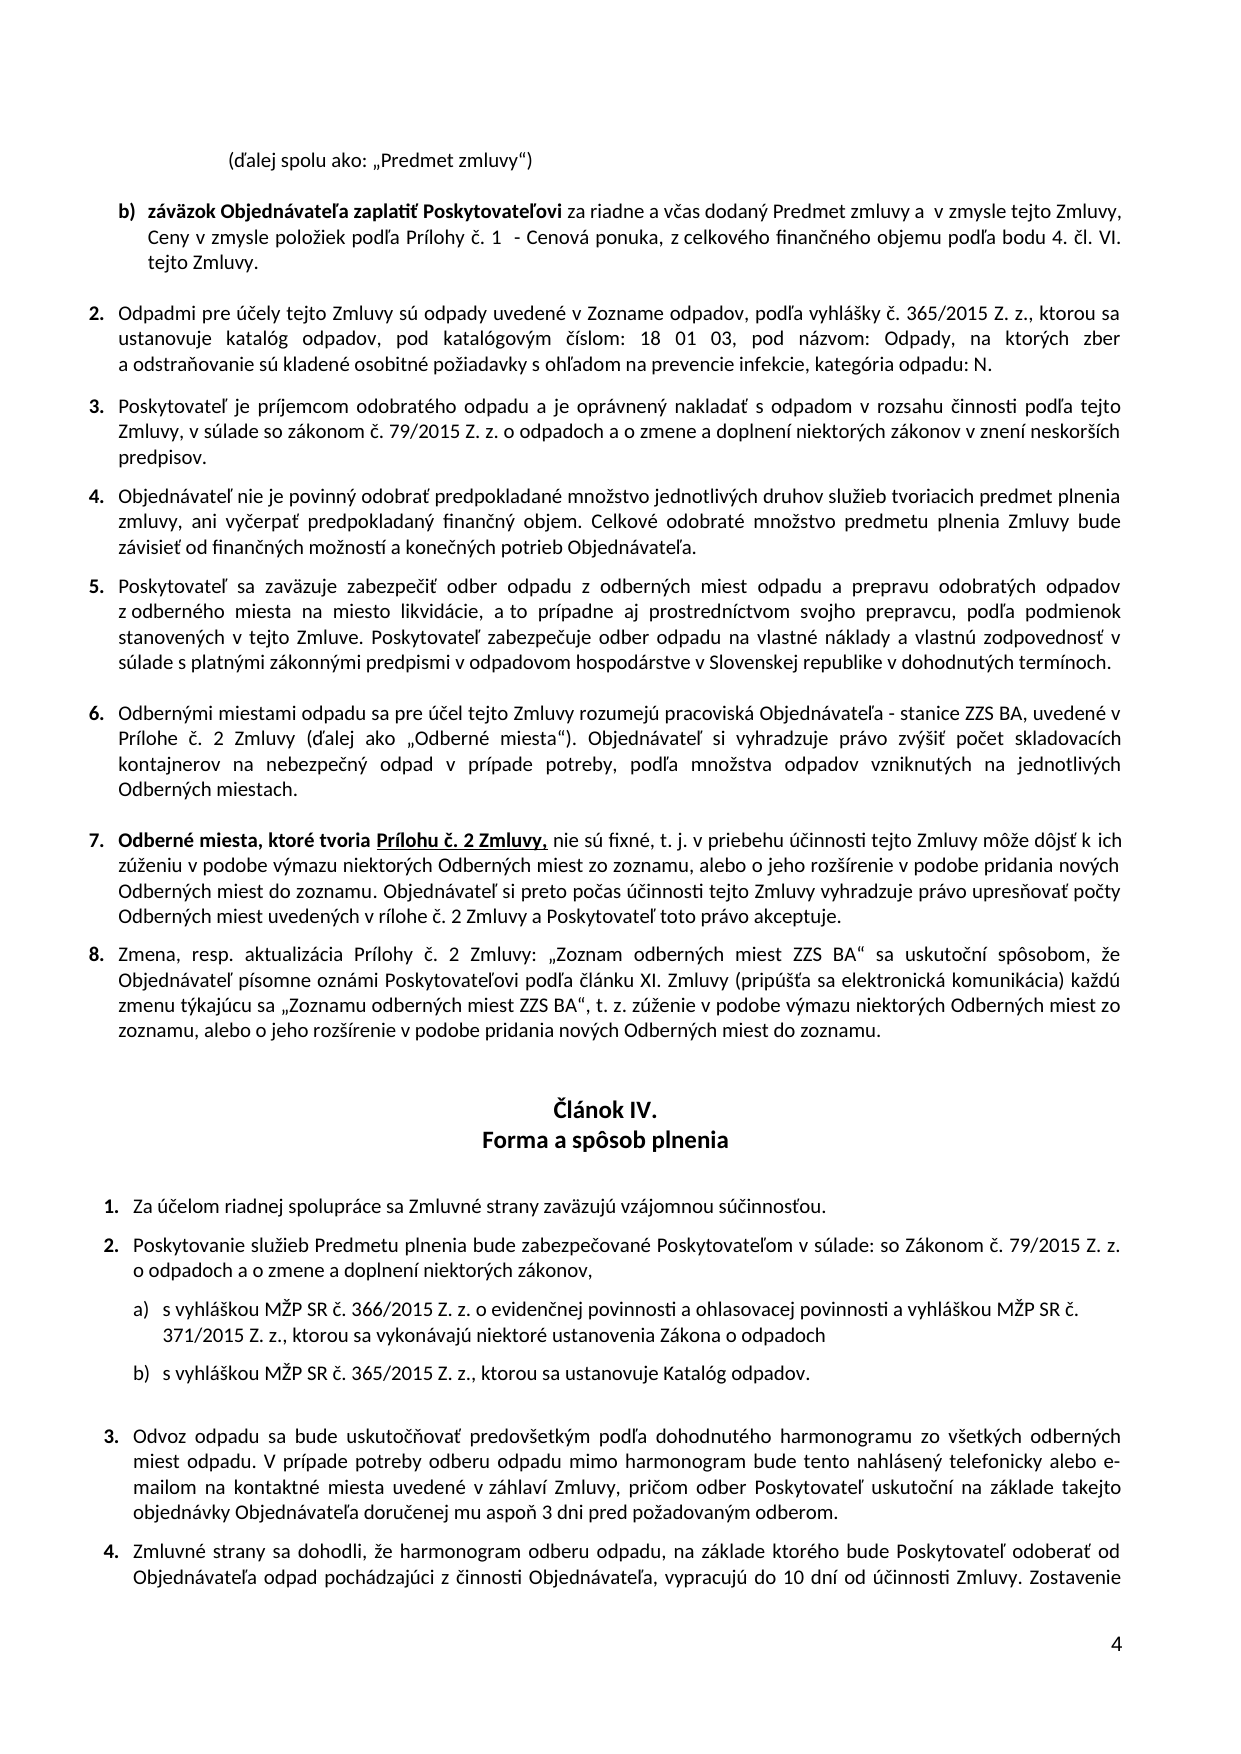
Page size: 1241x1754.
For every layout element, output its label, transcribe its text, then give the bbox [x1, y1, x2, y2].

text a) s vyhláškou MŽP SR č. 366/2015 Z. z. o evidenčnej povinnosti a ohlasovacej povinnosti a vyhláškou MŽP SR č. 371/2015 Z. z., ktorou sa vykonávajú niektoré ustanovenia Zákona o odpadoch [133, 1297, 1122, 1347]
list Odpadmi pre účely tejto Zmluvy sú odpady uvedené v Zozname odpadov, podľa vyhlášky č. 365/2015 Z. z., ktorou sa ustanovuje katalóg odpadov, pod katalógovým číslom: 18 01 03, pod názvom: Odpady, na ktorých zber a odstraňovanie sú kladené osobitné požiadavky s ohľadom na prevencie infekcie, kategória odpadu: N. [88, 300, 1122, 376]
list Za účelom riadnej spolupráce sa Zmluvné strany zaväzujú vzájomnou súčinnosťou. [103, 1193, 1122, 1218]
list Poskytovanie služieb Predmetu plnenia bude zabezpečované Poskytovateľom v súlade: so Zákonom č. 79/2015 Z. z. o odpadoch a o zmene a doplnení niektorých zákonov, [103, 1232, 1122, 1283]
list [103, 1539, 1122, 1589]
list Objednávateľ nie je povinný odobrať predpokladané množstvo jednotlivých druhov služieb tvoriacich predmet plnenia zmluvy, ani vyčerpať predpokladaný finančný objem. Celkové odobraté množstvo predmetu plnenia Zmluvy bude závisieť od finančných možností a konečných potrieb Objednávateľa. [88, 483, 1122, 559]
text b) s vyhláškou MŽP SR č. 365/2015 Z. z., ktorou sa ustanovuje Katalóg odpadov. [133, 1360, 1122, 1385]
list Odvoz odpadu sa bude uskutočňovať predovšetkým podľa dohodnutého harmonogramu zo všetkých odberných miest odpadu. V prípade potreby odberu odpadu mimo harmonogram bude tento nahlásený telefonicky alebo e-mailom na kontaktné miesta uvedené v záhlaví Zmluvy, pričom odber Poskytovateľ uskutoční na základe takejto objednávky Objednávateľa doručenej mu aspoň 3 dni pred požadovaným odberom. [103, 1423, 1122, 1525]
list Poskytovateľ je príjemcom odobratého odpadu a je oprávnený nakladať s odpadom v rozsahu činnosti podľa tejto Zmluvy, v súlade so zákonom č. 79/2015 Z. z. o odpadoch a o zmene a doplnení niektorých zákonov v znení neskorších predpisov. [88, 393, 1122, 469]
list Poskytovateľ sa zaväzuje zabezpečiť odber odpadu z odberných miest odpadu a prepravu odobratých odpadov z odberného miesta na miesto likvidácie, a to prípadne aj prostredníctvom svojho prepravcu, podľa podmienok stanovených v tejto Zmluve. Poskytovateľ zabezpečuje odber odpadu na vlastné náklady a vlastnú zodpovednosť v súlade s platnými zákonnými predpismi v odpadovom hospodárstve v Slovenskej republike v dohodnutých termínoch. [88, 573, 1122, 675]
list Zmena, resp. aktualizácia Prílohy č. 2 Zmluvy: „Zoznam odberných miest ZZS BA“ sa uskutoční spôsobom, že Objednávateľ písomne oznámi Poskytovateľovi podľa článku XI. Zmluvy (pripúšťa sa elektronická komunikácia) každú zmenu týkajúcu sa „Zoznamu odberných miest ZZS BA“, t. z. zúženie v podobe výmazu niektorých Odberných miest zo zoznamu, alebo o jeho rozšírenie v podobe pridania nových Odberných miest do zoznamu. [88, 941, 1122, 1043]
text Článok IV. [88, 1094, 1122, 1124]
text Forma a spôsob plnenia [88, 1124, 1122, 1155]
list (ďalej spolu ako: „Predmet zmluvy“) [228, 148, 1122, 173]
list Odbernými miestami odpadu sa pre účel tejto Zmluvy rozumejú pracoviská Objednávateľa - stanice ZZS BA, uvedené v Prílohe č. 2 Zmluvy (ďalej ako „Odberné miesta“). Objednávateľ si vyhradzuje právo zvýšiť počet skladovacích kontajnerov na nebezpečný odpad v prípade potreby, podľa množstva odpadov vzniknutých na jednotlivých Odberných miestach. [88, 700, 1122, 802]
list Odberné miesta, ktoré tvoria Prílohu č. 2 Zmluvy, nie sú fixné, t. j. v priebehu účinnosti tejto Zmluvy môže dôjsť k ich zúženiu v podobe výmazu niektorých Odberných miest zo zoznamu, alebo o jeho rozšírenie v podobe pridania nových Odberných miest do zoznamu. Objednávateľ si preto počas účinnosti tejto Zmluvy vyhradzuje právo upresňovať počty Odberných miest uvedených v rílohe č. 2 Zmluvy a Poskytovateľ toto právo akceptuje. [88, 827, 1122, 929]
list záväzok Objednávateľa zaplatiť Poskytovateľovi za riadne a včas dodaný Predmet zmluvy a v zmysle tejto Zmluvy, Ceny v zmysle položiek podľa Prílohy č. 1 - Cenová ponuka, z celkového finančného objemu podľa bodu 4. čl. VI. tejto Zmluvy. [118, 198, 1122, 275]
